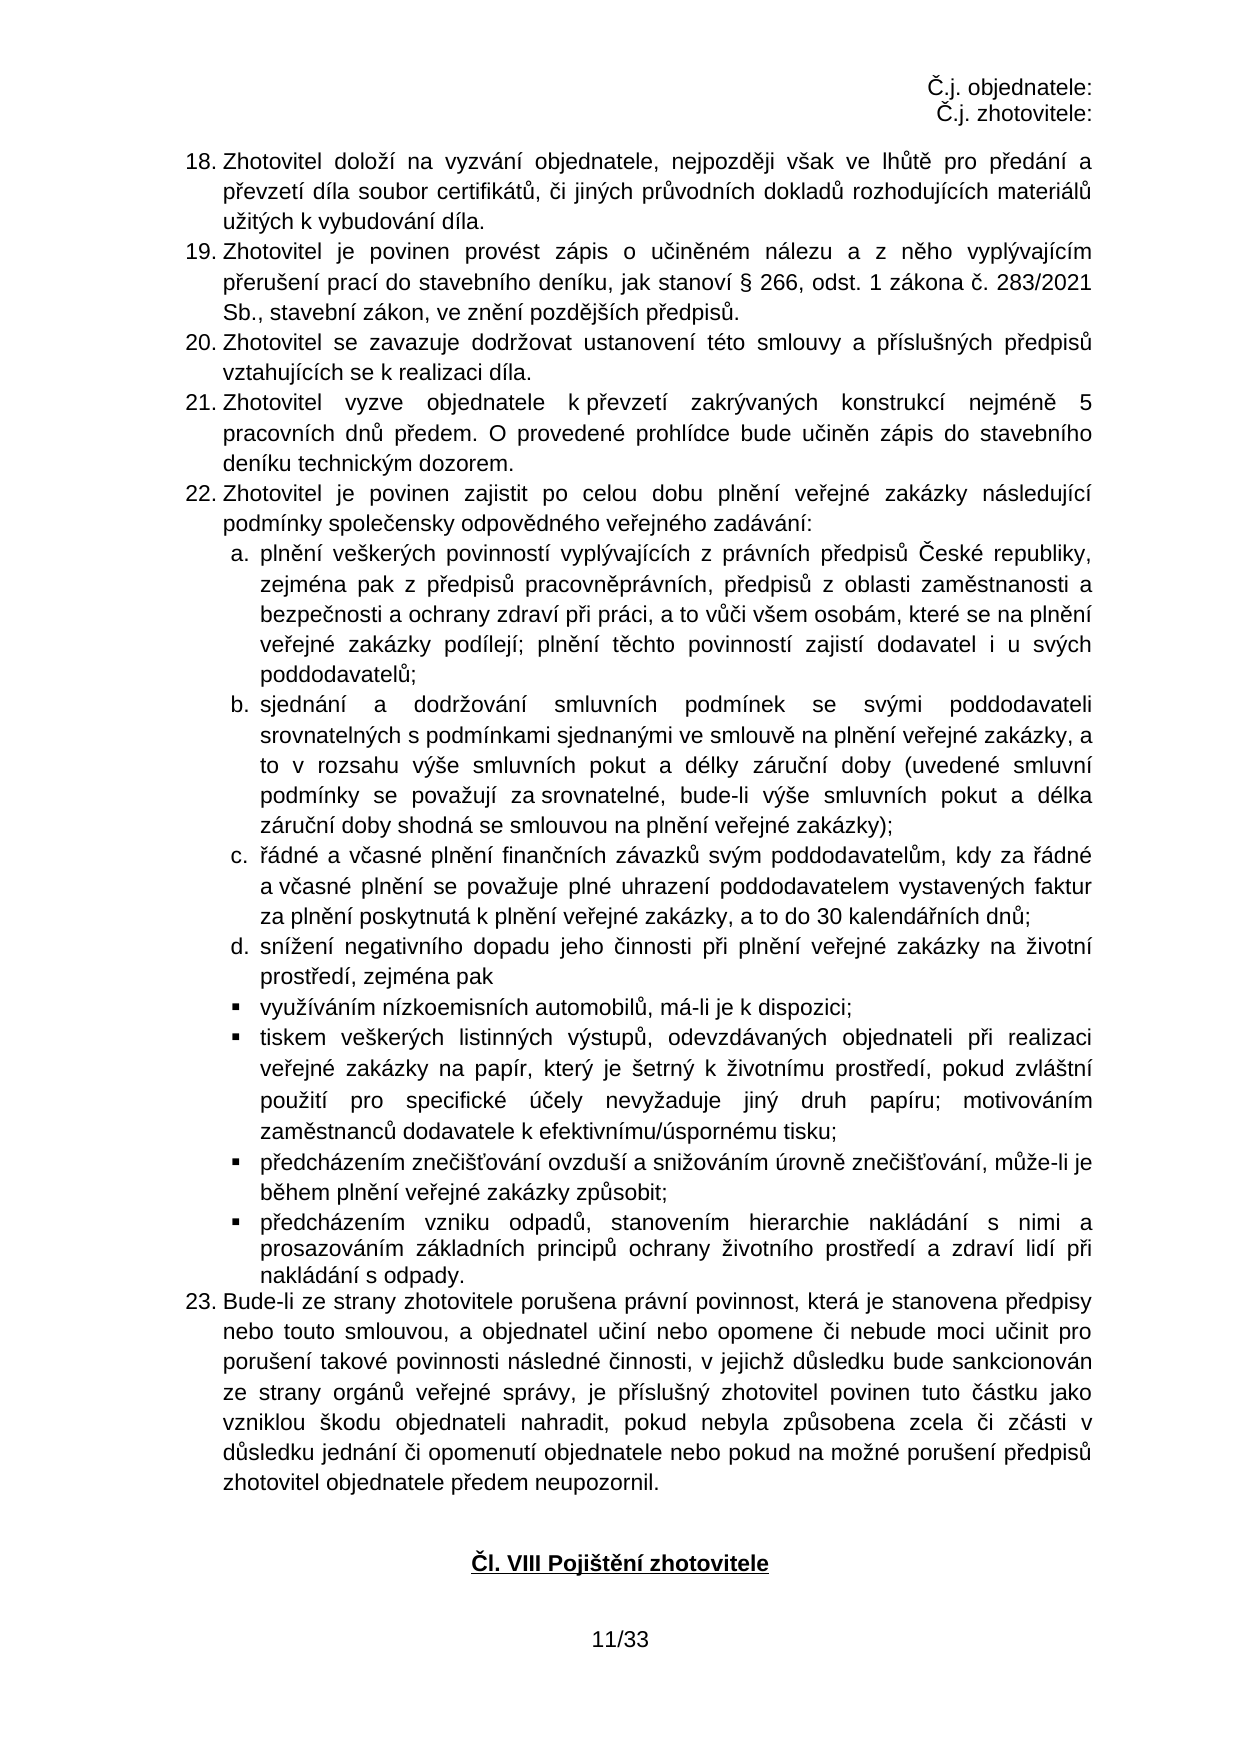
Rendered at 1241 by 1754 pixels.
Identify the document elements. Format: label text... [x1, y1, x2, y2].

list Zhotovitel je povinen zajistit po celou dobu plnění veřejné zakázky následující podmínky společensky odpovědného veřejného zadávání: [185, 480, 1093, 536]
list předcházením vzniku odpadů, stanovením hierarchie nakládání s nimi a prosazováním základních principů ochrany životního prostředí a zdraví lidí při nakládání s odpady. [230, 1209, 1093, 1288]
text Čl. VIII Pojištění zhotovitele [148, 1550, 1093, 1577]
list tiskem veškerých listinných výstupů, odevzdávaných objednateli při realizaci veřejné zakázky na papír, který je šetrný k životnímu prostředí, pokud zvláštní použití pro specifické účely nevyžaduje jiný druh papíru; motivováním zaměstnanců dodavatele k efektivnímu/úspornému tisku; [230, 1024, 1093, 1144]
list sjednání a dodržování smluvních podmínek se svými poddodavateli srovnatelných s podmínkami sjednanými ve smlouvě na plnění veřejné zakázky, a to v rozsahu výše smluvních pokut a délky záruční doby (uvedené smluvní podmínky se považují za srovnatelné, bude-li výše smluvních pokut a délka záruční doby shodná se smlouvou na plnění veřejné zakázky); [230, 691, 1093, 838]
list Zhotovitel vyzve objednatele k převzetí zakrývaných konstrukcí nejméně 5 pracovních dnů předem. O provedené prohlídce bude učiněn zápis do stavebního deníku technickým dozorem. [185, 389, 1093, 476]
list Zhotovitel doloží na vyzvání objednatele, nejpozději však ve lhůtě pro předání a převzetí díla soubor certifikátů, či jiných průvodních dokladů rozhodujících materiálů užitých k vybudování díla. [185, 148, 1093, 234]
list Zhotovitel je povinen provést zápis o učiněném nálezu a z něho vyplývajícím přerušení prací do stavebního deníku, jak stanoví § 266, odst. 1 zákona č. 283/2021 Sb., stavební zákon, ve znění pozdějších předpisů. [185, 238, 1093, 325]
list Bude-li ze strany zhotovitele porušena právní povinnost, která je stanovena předpisy nebo touto smlouvou, a objednatel učiní nebo opomene či nebude moci učinit pro porušení takové povinnosti následné činnosti, v jejichž důsledku bude sankcionován ze strany orgánů veřejné správy, je příslušný zhotovitel povinen tuto částku jako vzniklou škodu objednateli nahradit, pokud nebyla způsobena zcela či zčásti v důsledku jednání či opomenutí objednatele nebo pokud na možné porušení předpisů zhotovitel objednatele předem neupozornil. [185, 1288, 1093, 1496]
list řádné a včasné plnění finančních závazků svým poddodavatelům, kdy za řádné a včasné plnění se považuje plné uhrazení poddodavatelem vystavených faktur za plnění poskytnutá k plnění veřejné zakázky, a to do 30 kalendářních dnů; [230, 842, 1093, 929]
list Zhotovitel se zavazuje dodržovat ustanovení této smlouvy a příslušných předpisů vztahujících se k realizaci díla. [185, 329, 1093, 385]
list snížení negativního dopadu jeho činnosti při plnění veřejné zakázky na životní prostředí, zejména pak [230, 933, 1093, 989]
list využíváním nízkoemisních automobilů, má-li je k dispozici; [230, 993, 1093, 1020]
list plnění veškerých povinností vyplývajících z právních předpisů České republiky, zejména pak z předpisů pracovněprávních, předpisů z oblasti zaměstnanosti a bezpečnosti a ochrany zdraví při práci, a to vůči všem osobám, které se na plnění veřejné zakázky podílejí; plnění těchto povinností zajistí dodavatel i u svých poddodavatelů; [230, 540, 1093, 687]
list předcházením znečišťování ovzduší a snižováním úrovně znečišťování, může-li je během plnění veřejné zakázky způsobit; [230, 1148, 1093, 1205]
